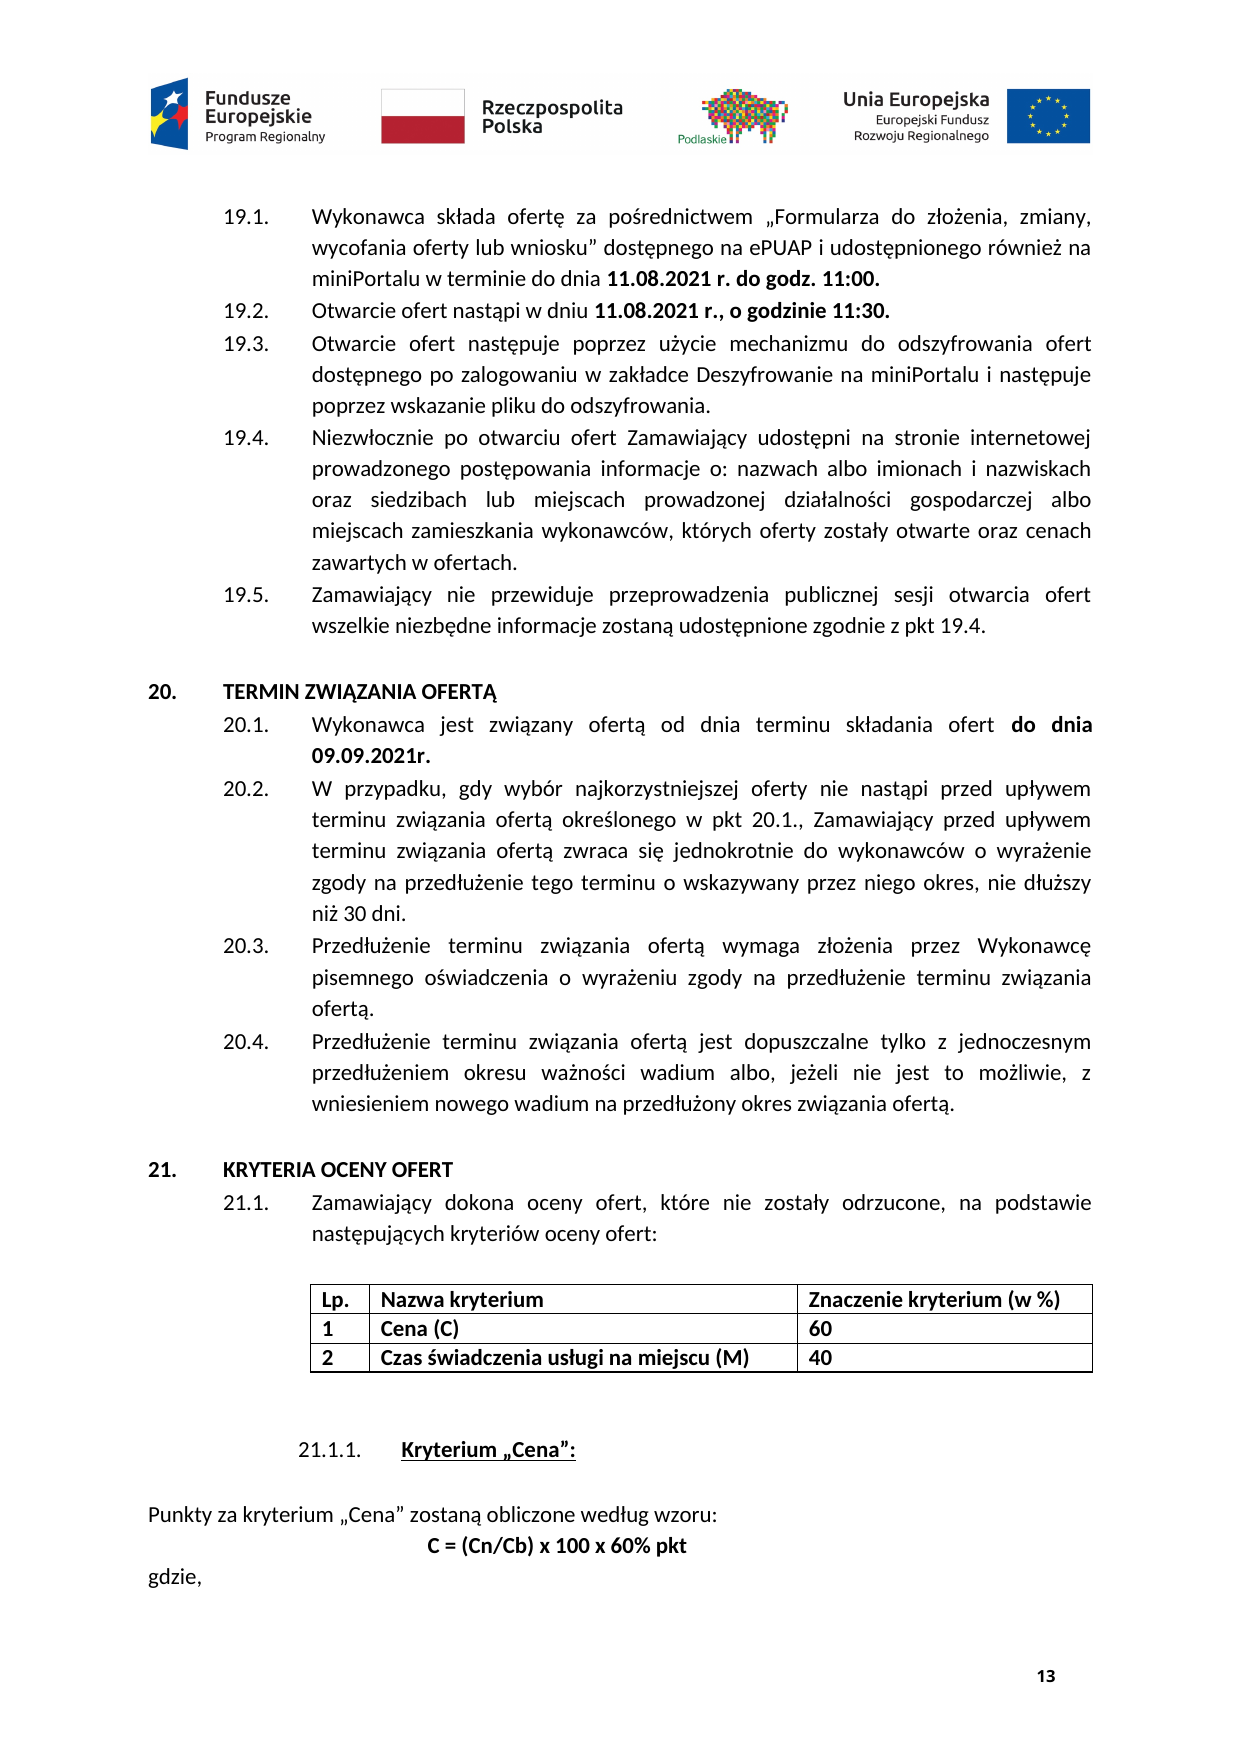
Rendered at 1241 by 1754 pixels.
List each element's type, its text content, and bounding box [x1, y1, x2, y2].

list Punkty za kryterium „Cena” zostaną obliczone według wzoru: [148, 1500, 967, 1528]
list Wykonawca składa ofertę za pośrednictwem „Formularza do złożenia, zmiany, wycofania oferty lub wniosku” dostępnego na ePUAP i udostępnionego również na miniPortalu w terminie do dnia 11.08.2021 r. do godz. 11:00. [223, 202, 1093, 292]
list Przedłużenie terminu związania ofertą wymaga złożenia przez Wykonawcę pisemnego oświadczenia o wyrażeniu zgody na przedłużenie terminu związania ofertą. [223, 932, 1093, 1022]
table_cell Czas świadczenia usługi na miejscu (M) [370, 1344, 797, 1371]
list Zamawiający nie przewiduje przeprowadzenia publicznej sesji otwarcia ofert wszelkie niezbędne informacje zostaną udostępnione zgodnie z pkt 19.4. [223, 580, 1093, 639]
table_cell 40 [798, 1344, 1092, 1371]
table_cell Cena (C) [370, 1314, 797, 1342]
picture [147, 73, 1094, 155]
table_header Znaczenie kryterium (w %) [798, 1285, 1092, 1313]
list Wykonawca jest związany ofertą od dnia terminu składania ofert do dnia 09.09.2021r. [223, 710, 1093, 769]
list Otwarcie ofert nastąpi w dniu 11.08.2021 r., o godzinie 11:30. [223, 296, 1093, 324]
list W przypadku, gdy wybór najkorzystniejszej oferty nie nastąpi przed upływem terminu związania ofertą określonego w pkt 20.1., Zamawiający przed upływem terminu związania ofertą zwraca się jednokrotnie do wykonawców o wyrażenie zgody na przedłużenie tego terminu o wskazywany przez niego okres, nie dłuższy niż 30 dni. [223, 774, 1093, 927]
table_header Lp. [311, 1285, 369, 1313]
list Otwarcie ofert następuje poprzez użycie mechanizmu do odszyfrowania ofert dostępnego po zalogowaniu w zakładce Deszyfrowanie na miniPortalu i następuje poprzez wskazanie pliku do odszyfrowania. [223, 329, 1093, 419]
table_cell 60 [798, 1314, 1092, 1342]
list Niezwłocznie po otwarciu ofert Zamawiający udostępni na stronie internetowej prowadzonego postępowania informacje o: nazwach albo imionach i nazwiskach oraz siedzibach lub miejscach prowadzonej działalności gospodarczej albo miejscach zamieszkania wykonawców, których oferty zostały otwarte oraz cenach zawartych w ofertach. [223, 423, 1093, 576]
table_header Nazwa kryterium [370, 1285, 797, 1313]
list TERMIN ZWIĄZANIA OFERTĄ [148, 677, 1093, 705]
list KRYTERIA OCENY OFERT [148, 1155, 1093, 1183]
table_cell 2 [311, 1344, 369, 1371]
list gdzie, [148, 1562, 967, 1590]
list Kryterium „Cena”: [298, 1436, 1093, 1463]
list Zamawiający dokona oceny ofert, które nie zostały odrzucone, na podstawie następujących kryteriów oceny ofert: [223, 1188, 1093, 1247]
table_cell 1 [311, 1314, 369, 1342]
list Przedłużenie terminu związania ofertą jest dopuszczalne tylko z jednoczesnym przedłużeniem okresu ważności wadium albo, jeżeli nie jest to możliwie, z wniesieniem nowego wadium na przedłużony okres związania ofertą. [223, 1027, 1093, 1117]
list C = (Cn/Cb) x 100 x 60% pkt [148, 1531, 967, 1559]
